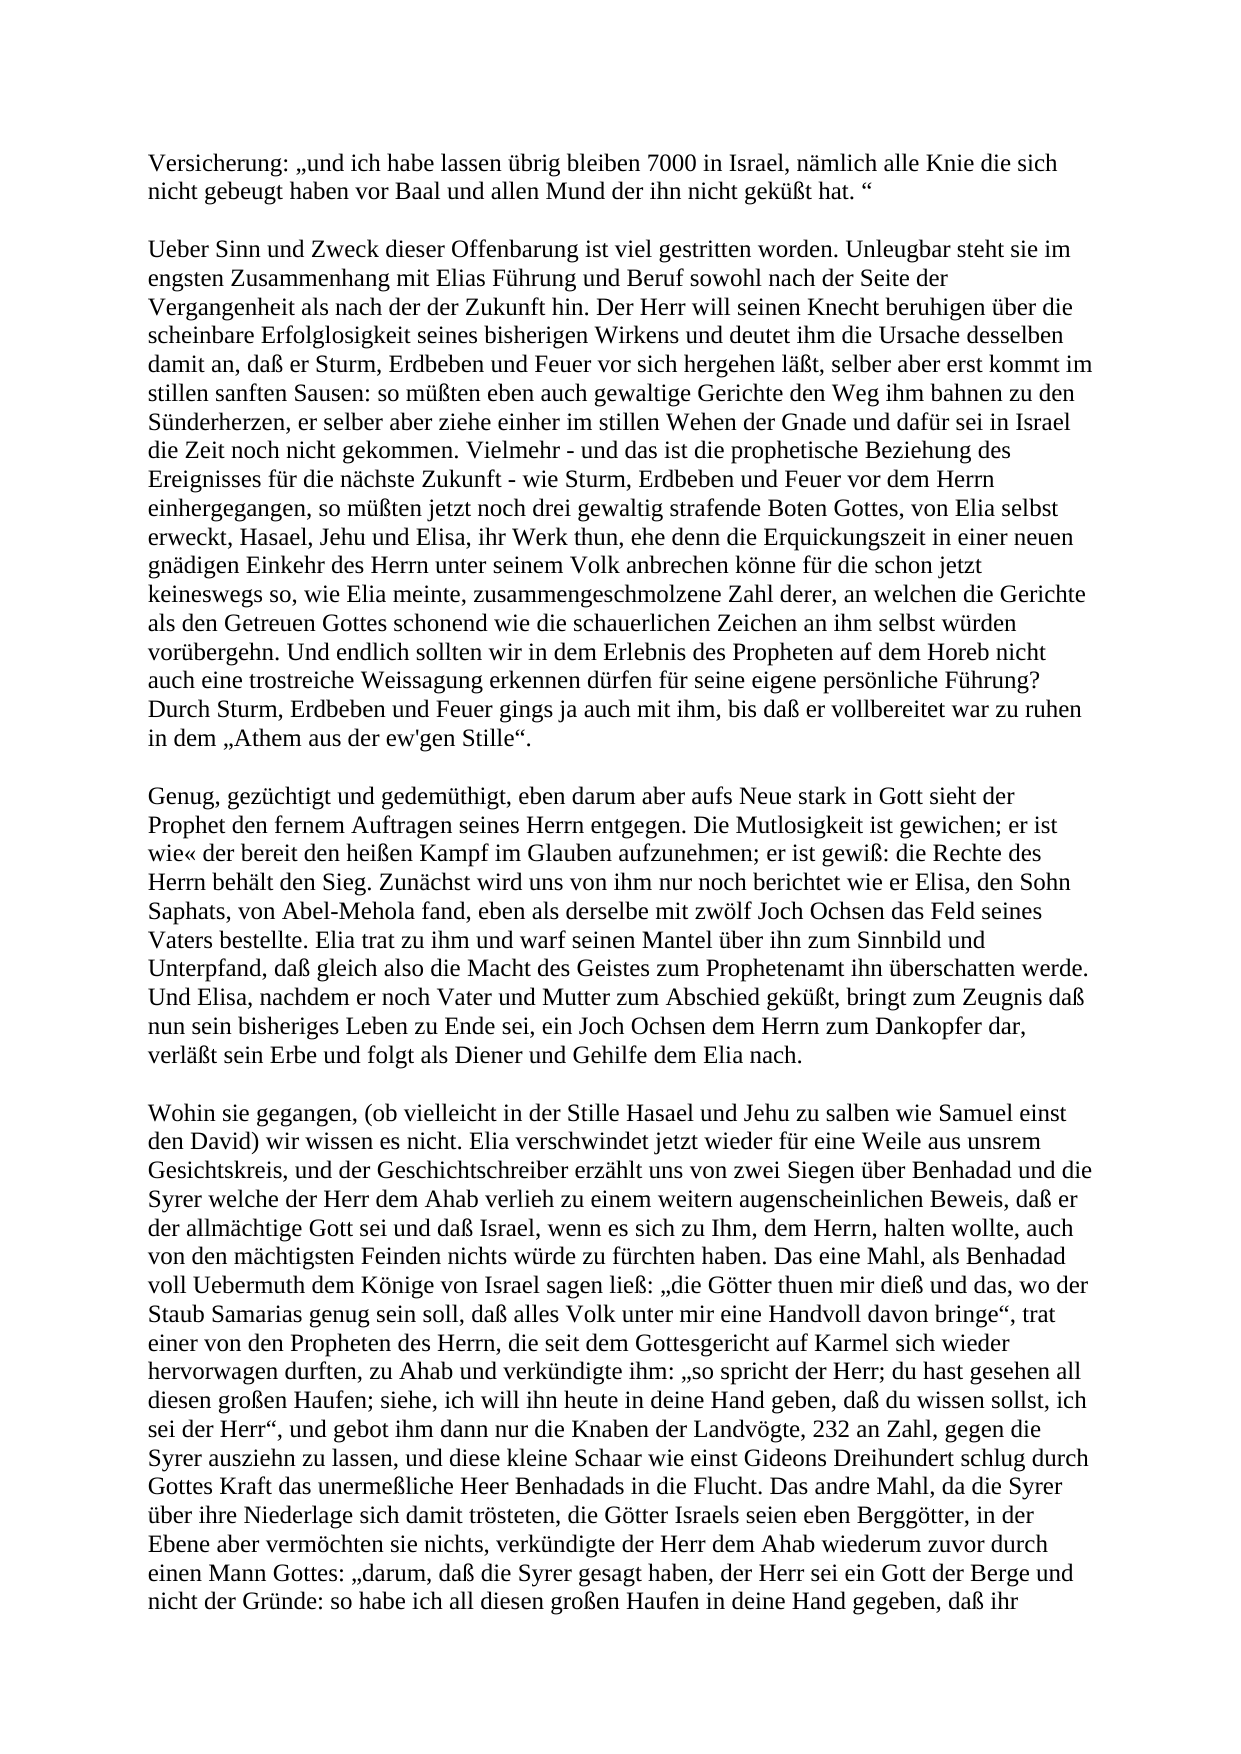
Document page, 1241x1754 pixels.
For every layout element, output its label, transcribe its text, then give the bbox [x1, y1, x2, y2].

text Ueber Sinn und Zweck dieser Offenbarung ist viel gestritten worden. Unleugbar steht sie im engsten Zusammenhang mit Elias Führung und Beruf sowohl nach der Seite der Vergangenheit als nach der der Zukunft hin. Der Herr will seinen Knecht beruhigen über die scheinbare Erfolglosigkeit seines bisherigen Wirkens und deutet ihm die Ursache desselben damit an, daß er Sturm, Erdbeben und Feuer vor sich hergehen läßt, selber aber erst kommt im stillen sanften Sausen: so müßten eben auch gewaltige Gerichte den Weg ihm bahnen zu den Sünderherzen, er selber aber ziehe einher im stillen Wehen der Gnade und dafür sei in Israel die Zeit noch nicht gekommen. Vielmehr - und das ist die prophetische Beziehung des Ereignisses für die nächste Zukunft - wie Sturm, Erdbeben und Feuer vor dem Herrn einhergegangen, so müßten jetzt noch drei gewaltig strafende Boten Gottes, von Elia selbst erweckt, Hasael, Jehu und Elisa, ihr Werk thun, ehe denn die Erquickungszeit in einer neuen gnädigen Einkehr des Herrn unter seinem Volk anbrechen könne für die schon jetzt keineswegs so, wie Elia meinte, zusammengeschmolzene Zahl derer, an welchen die Gerichte als den Getreuen Gottes schonend wie die schauerlichen Zeichen an ihm selbst würden vorübergehn. Und endlich sollten wir in dem Erlebnis des Propheten auf dem Horeb nicht auch eine trostreiche Weissagung erkennen dürfen für seine eigene persönliche Führung? Durch Sturm, Erdbeben und Feuer gings ja auch mit ihm, bis daß er vollbereitet war zu ruhen in dem „Athem aus der ew'gen Stille“. [148, 234, 1093, 752]
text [148, 1098, 1093, 1615]
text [148, 148, 1093, 205]
text Genug, gezüchtigt und gedemüthigt, eben darum aber aufs Neue stark in Gott sieht der Prophet den fernem Auftragen seines Herrn entgegen. Die Mutlosigkeit ist gewichen; er ist wie« der bereit den heißen Kampf im Glauben aufzunehmen; er ist gewiß: die Rechte des Herrn behält den Sieg. Zunächst wird uns von ihm nur noch berichtet wie er Elisa, den Sohn Saphats, von Abel-Mehola fand, eben als derselbe mit zwölf Joch Ochsen das Feld seines Vaters bestellte. Elia trat zu ihm und warf seinen Mantel über ihn zum Sinnbild und Unterpfand, daß gleich also die Macht des Geistes zum Prophetenamt ihn überschatten werde. Und Elisa, nachdem er noch Vater und Mutter zum Abschied geküßt, bringt zum Zeugnis daß nun sein bisheriges Leben zu Ende sei, ein Joch Ochsen dem Herrn zum Dankopfer dar, verläßt sein Erbe und folgt als Diener und Gehilfe dem Elia nach. [148, 781, 1093, 1068]
